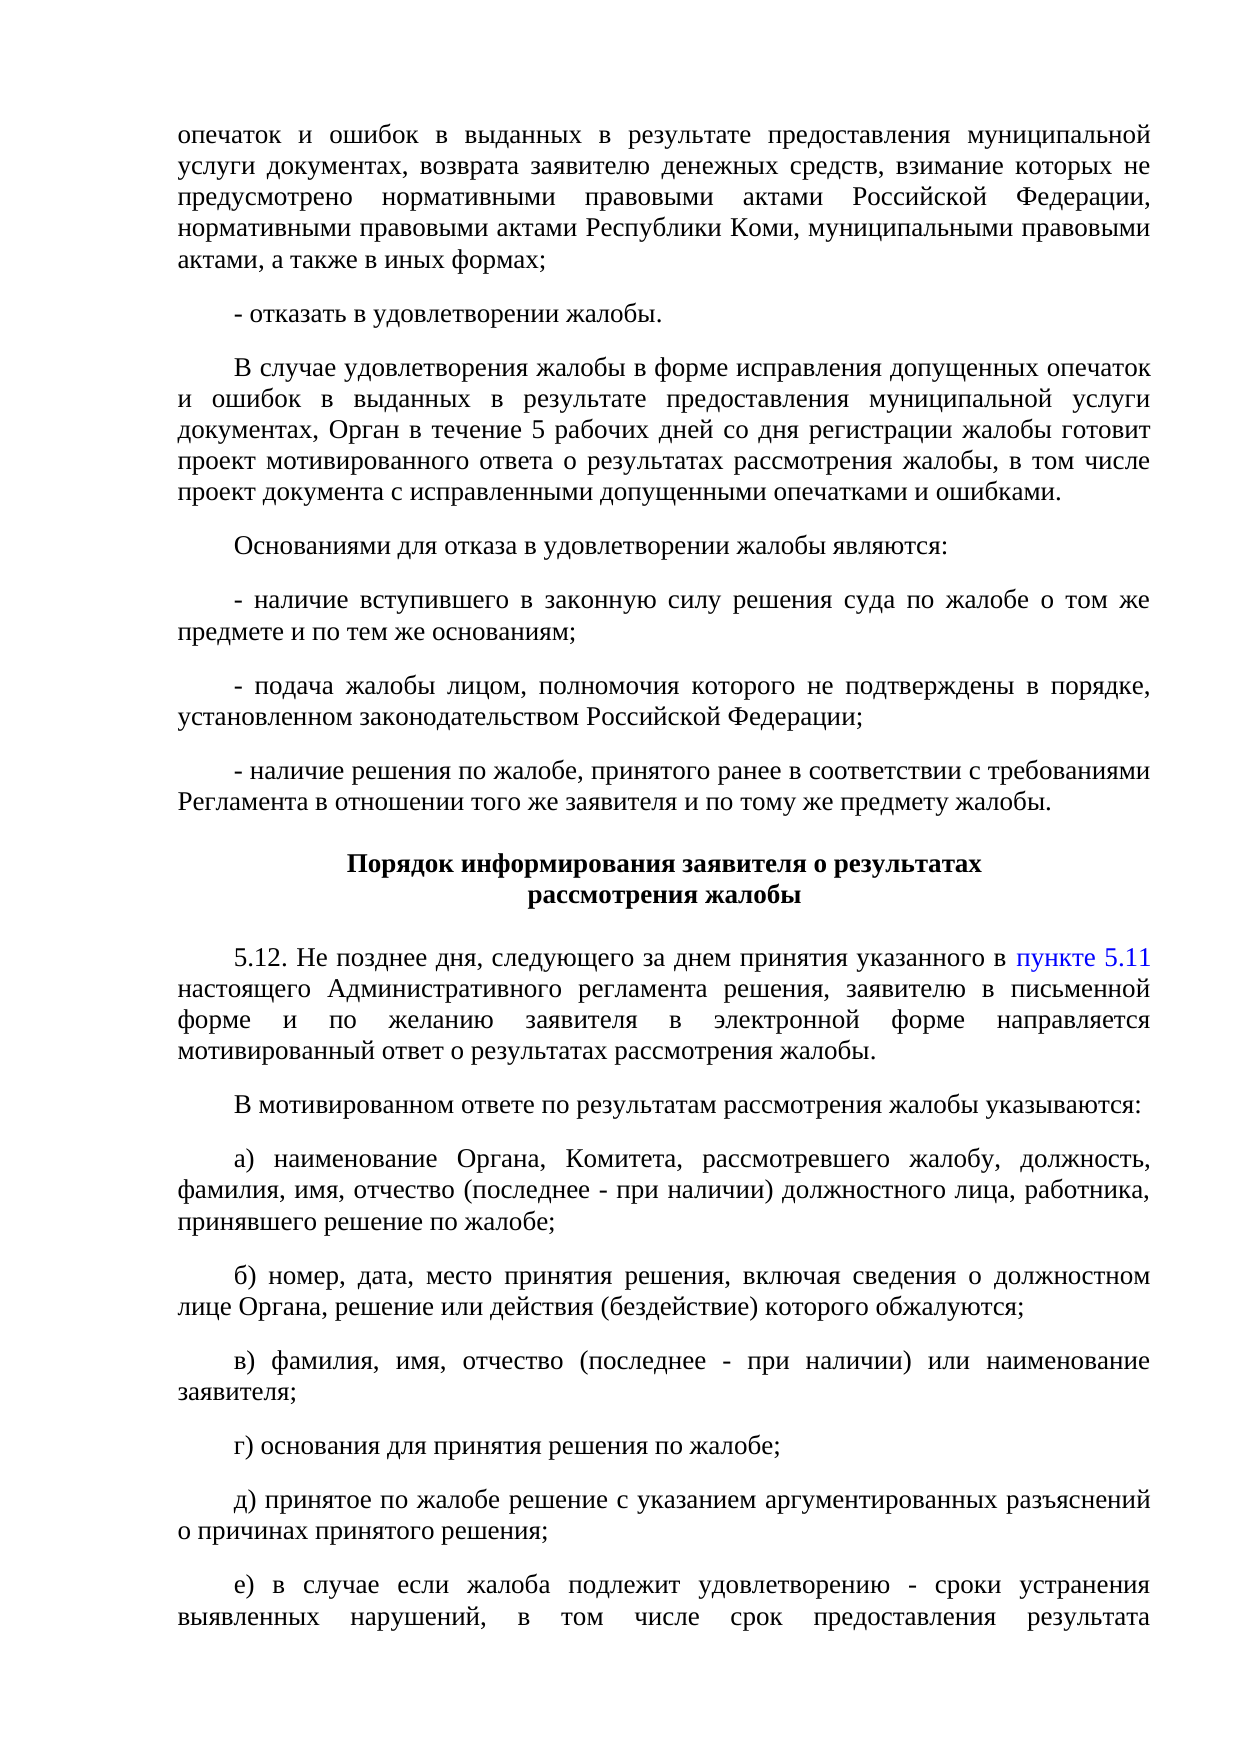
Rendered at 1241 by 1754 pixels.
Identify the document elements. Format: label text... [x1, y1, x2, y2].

text в) фамилия, имя, отчество (последнее - при наличии) или наименование заявителя; [177, 1344, 1152, 1406]
title рассмотрения жалобы [177, 878, 1152, 910]
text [177, 118, 1152, 274]
text В случае удовлетворения жалобы в форме исправления допущенных опечаток и ошибок в выданных в результате предоставления муниципальной услуги документах, Орган в течение 5 рабочих дней со дня регистрации жалобы готовит проект мотивированного ответа о результатах рассмотрения жалобы, в том числе проект документа с исправленными допущенными опечатками и ошибками. [177, 351, 1152, 507]
text - отказать в удовлетворении жалобы. [177, 297, 1152, 328]
text - подача жалобы лицом, полномочия которого не подтверждены в порядке, установленном законодательством Российской Федерации; [177, 669, 1152, 731]
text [177, 1568, 1152, 1631]
text г) основания для принятия решения по жалобе; [177, 1429, 1152, 1460]
title Порядок информирования заявителя о результатах [177, 847, 1152, 878]
text Основаниями для отказа в удовлетворении жалобы являются: [177, 529, 1152, 561]
text - наличие решения по жалобе, принятого ранее в соответствии с требованиями Регламента в отношении того же заявителя и по тому же предмету жалобы. [177, 754, 1152, 816]
text а) наименование Органа, Комитета, рассмотревшего жалобу, должность, фамилия, имя, отчество (последнее - при наличии) должностного лица, работника, принявшего решение по жалобе; [177, 1142, 1152, 1236]
text - наличие вступившего в законную силу решения суда по жалобе о том же предмете и по тем же основаниям; [177, 583, 1152, 646]
text б) номер, дата, место принятия решения, включая сведения о должностном лице Органа, решение или действия (бездействие) которого обжалуются; [177, 1259, 1152, 1321]
text 5.12. Не позднее дня, следующего за днем принятия указанного в пункте 5.11 настоящего Административного регламента решения, заявителю в письменной форме и по желанию заявителя в электронной форме направляется мотивированный ответ о результатах рассмотрения жалобы. [177, 941, 1152, 1065]
text В мотивированном ответе по результатам рассмотрения жалобы указываются: [177, 1088, 1152, 1119]
text д) принятое по жалобе решение с указанием аргументированных разъяснений о причинах принятого решения; [177, 1483, 1152, 1546]
